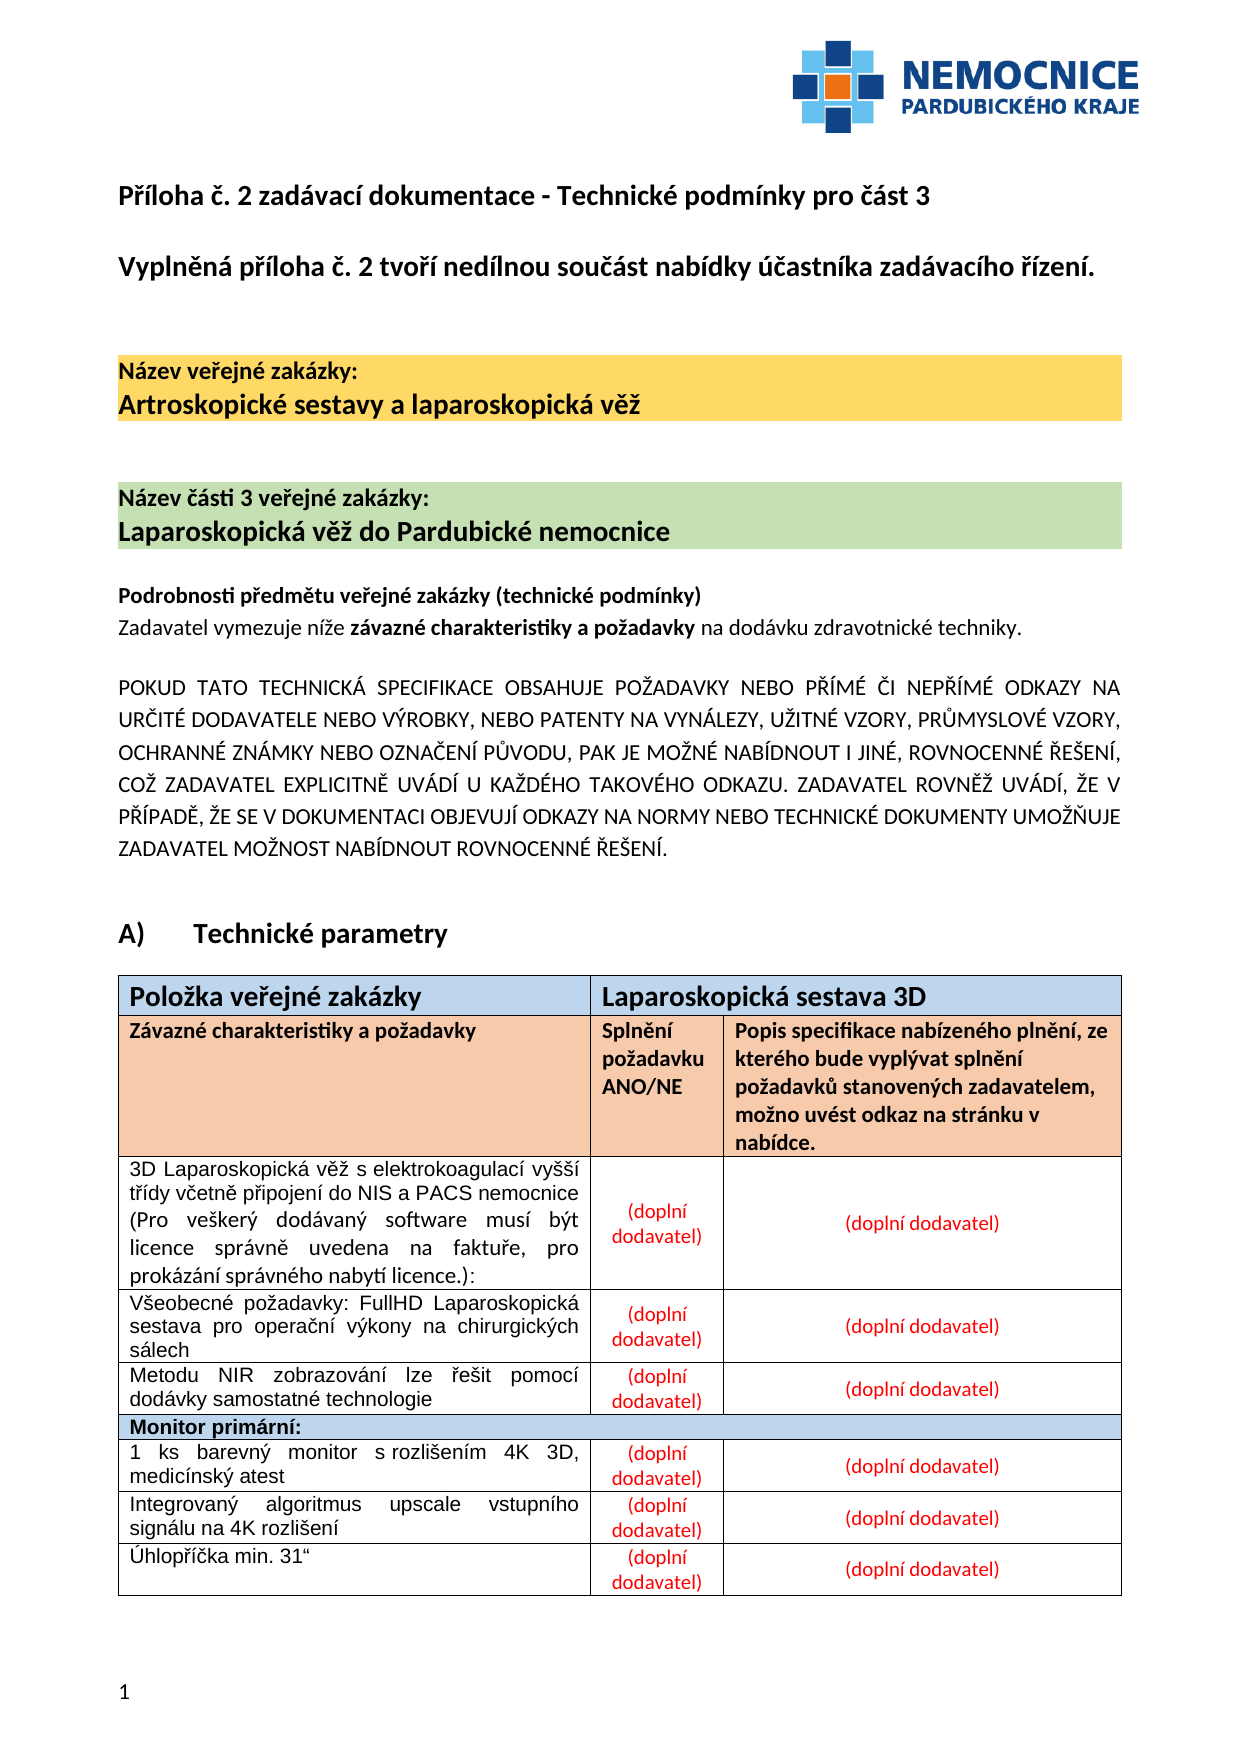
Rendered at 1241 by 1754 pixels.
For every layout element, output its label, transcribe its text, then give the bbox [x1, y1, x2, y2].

table_cell Všeobecné požadavky: FullHD Laparoskopická sestava pro operační výkony na chirurgických sálech [119, 1290, 590, 1362]
table_cell 3D Laparoskopická věž s elektrokoagulací vyšší třídy včetně připojení do NIS a PACS nemocnice (Pro veškerý dodávaný software musí být licence správně uvedena na faktuře, pro prokázání správného nabytí licence.): [119, 1157, 590, 1289]
table_header Laparoskopická sestava 3D [591, 976, 1121, 1015]
table_cell (doplní dodavatel) [724, 1492, 1121, 1543]
picture [791, 39, 1139, 134]
table_cell Integrovaný algoritmus upscale vstupního signálu na 4K rozlišení [119, 1492, 590, 1543]
table_cell (doplní dodavatel) [724, 1290, 1121, 1362]
table_cell 1 ks barevný monitor s rozlišením 4K 3D, medicínský atest [119, 1440, 590, 1491]
table_cell Metodu NIR zobrazování lze řešit pomocí dodávky samostatné technologie [119, 1363, 590, 1414]
table_cell Závazné charakteristiky a požadavky [119, 1016, 590, 1156]
table_cell (doplní dodavatel) [724, 1363, 1121, 1414]
text Artroskopické sestavy a laparoskopická věž [118, 386, 1122, 421]
table_cell (doplní dodavatel) [591, 1544, 723, 1595]
table_header Položka veřejné zakázky [119, 976, 590, 1015]
text Název části 3 veřejné zakázky: [118, 482, 1122, 513]
text Laparoskopická věž do Pardubické nemocnice [118, 513, 1122, 549]
table_cell (doplní dodavatel) [591, 1157, 723, 1289]
text Podrobnosti předmětu veřejné zakázky (technické podmínky) [118, 581, 1122, 609]
table_cell Splnění požadavku ANO/NE [591, 1016, 723, 1156]
text Název veřejné zakázky: [118, 355, 1122, 386]
table_cell (doplní dodavatel) [591, 1290, 723, 1362]
table_cell Popis specifikace nabízeného plnění, ze kterého bude vyplývat splnění požadavků stanovených zadavatelem, možno uvést odkaz na stránku v nabídce. [724, 1016, 1121, 1156]
table_cell Monitor primární: [119, 1415, 1121, 1439]
subtitle Technické parametry [118, 915, 1122, 951]
table_cell Úhlopříčka min. 31“ [119, 1544, 590, 1595]
table_cell (doplní dodavatel) [591, 1363, 723, 1414]
text POKUD TATO TECHNICKÁ SPECIFIKACE OBSAHUJE POŽADAVKY NEBO PŘÍMÉ ČI NEPŘÍMÉ ODKAZY NA URČITÉ DODAVATELE NEBO VÝROBKY, NEBO PATENTY NA VYNÁLEZY, UŽITNÉ VZORY, PRŮMYSLOVÉ VZORY, OCHRANNÉ ZNÁMKY NEBO OZNAČENÍ PŮVODU, PAK JE MOŽNÉ NABÍDNOUT I JINÉ, ROVNOCENNÉ ŘEŠENÍ, COŽ ZADAVATEL EXPLICITNĚ UVÁDÍ U KAŽDÉHO TAKOVÉHO ODKAZU. ZADAVATEL ROVNĚŽ UVÁDÍ, ŽE V PŘÍPADĚ, ŽE SE V DOKUMENTACI OBJEVUJÍ ODKAZY NA NORMY NEBO TECHNICKÉ DOKUMENTY UMOŽŇUJE ZADAVATEL MOŽNOST NABÍDNOUT ROVNOCENNÉ ŘEŠENÍ. [118, 673, 1122, 862]
text Zadavatel vymezuje níže závazné charakteristiky a požadavky na dodávku zdravotnické techniky. [118, 613, 1122, 641]
text Příloha č. 2 zadávací dokumentace - Technické podmínky pro část 3 [118, 177, 1122, 213]
text Vyplněná příloha č. 2 tvoří nedílnou součást nabídky účastníka zadávacího řízení. [118, 248, 1122, 284]
table_cell (doplní dodavatel) [724, 1157, 1121, 1289]
table_cell (doplní dodavatel) [591, 1492, 723, 1543]
table_cell (doplní dodavatel) [724, 1544, 1121, 1595]
table_cell (doplní dodavatel) [724, 1440, 1121, 1491]
table_cell (doplní dodavatel) [591, 1440, 723, 1491]
